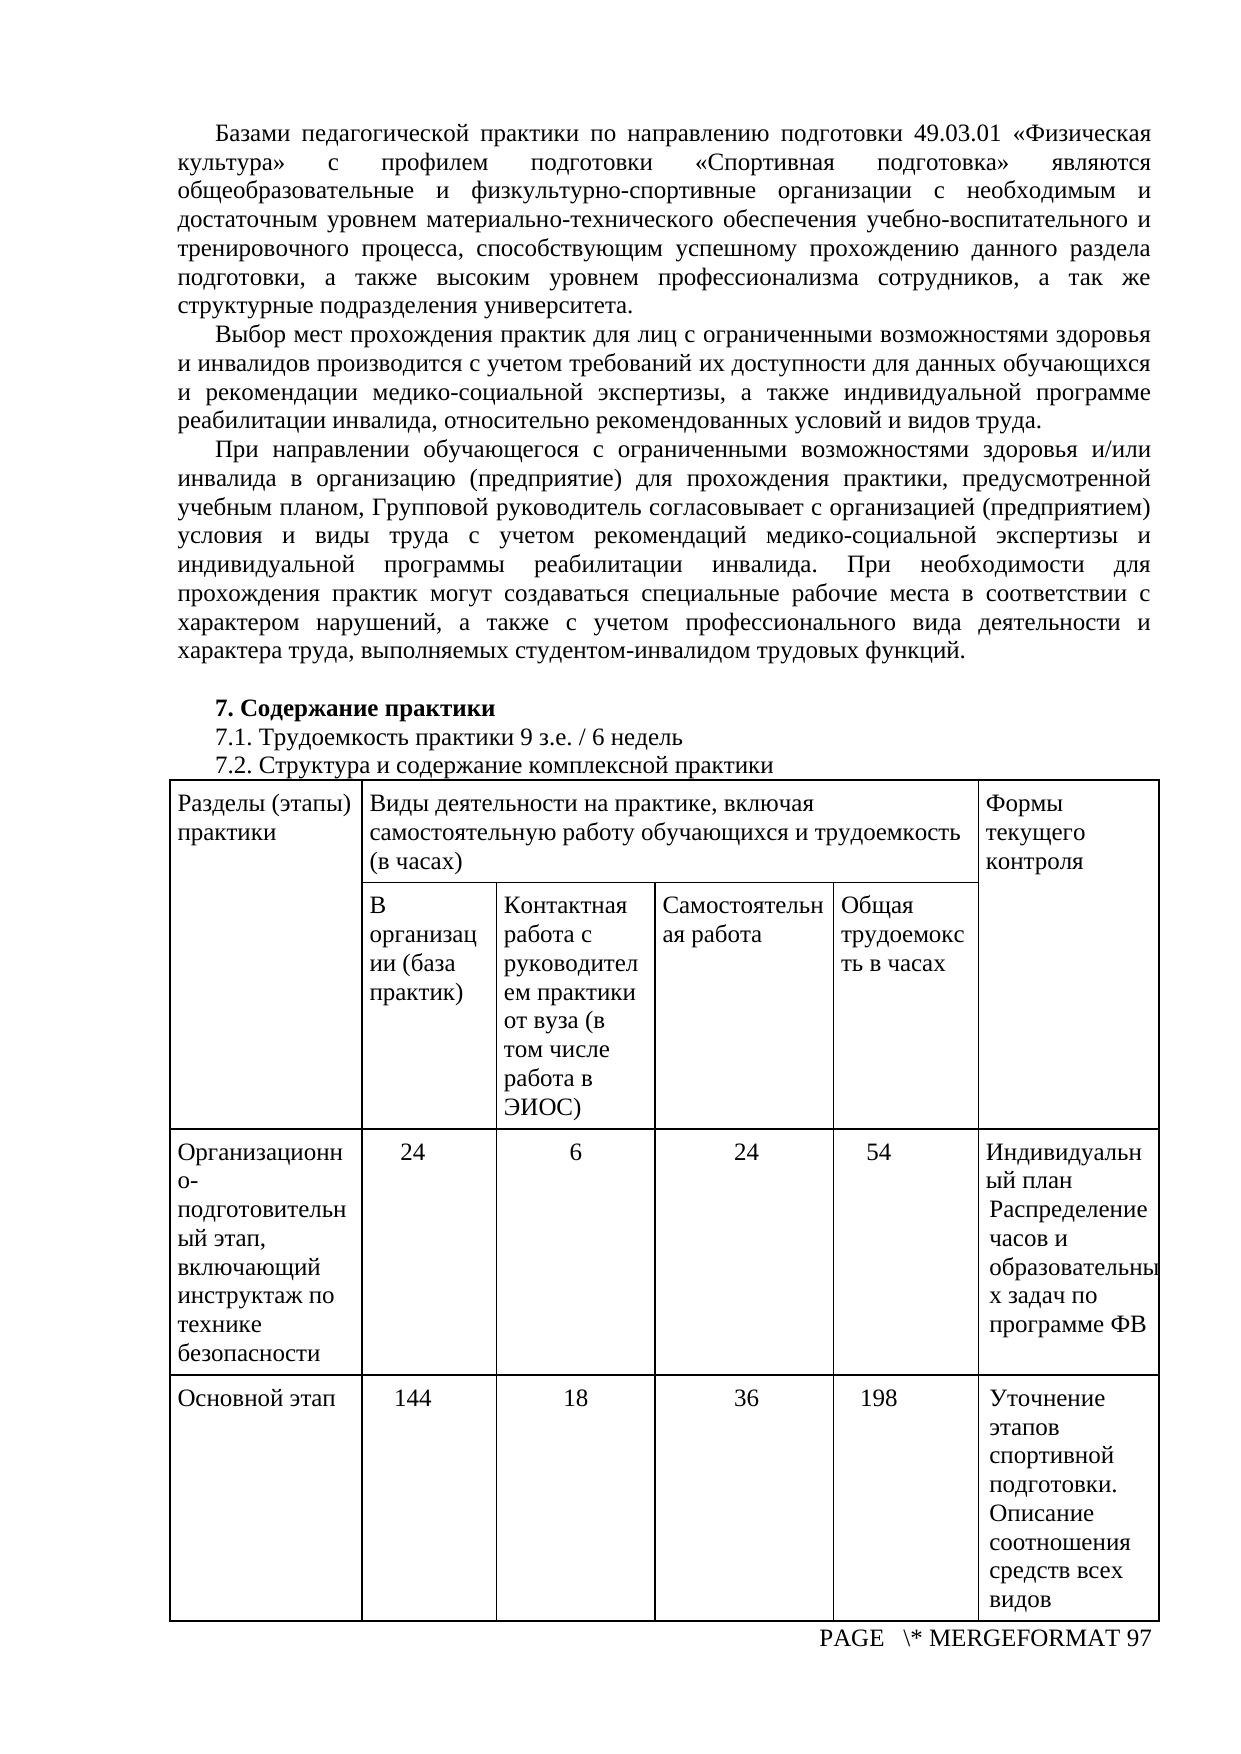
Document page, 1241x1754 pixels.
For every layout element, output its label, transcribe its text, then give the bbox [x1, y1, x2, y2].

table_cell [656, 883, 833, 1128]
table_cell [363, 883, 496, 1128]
text 7.2. Структура и содержание комплексной практики [177, 751, 1152, 779]
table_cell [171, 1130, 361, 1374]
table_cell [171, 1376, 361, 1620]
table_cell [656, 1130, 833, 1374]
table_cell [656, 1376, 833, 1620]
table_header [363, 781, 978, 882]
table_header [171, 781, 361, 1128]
text Базами педагогической практики по направлению подготовки 49.03.01 «Физическая культура» с профилем подготовки «Спортивная подготовка» являются общеобразовательные и физкультурно-спортивные организации с необходимым и достаточным уровнем материально-технического обеспечения учебно-воспитательного и тренировочного процесса, способствующим успешному прохождению данного раздела подготовки, а также высоким уровнем профессионализма сотрудников, а так же структурные подразделения университета. [177, 118, 1152, 319]
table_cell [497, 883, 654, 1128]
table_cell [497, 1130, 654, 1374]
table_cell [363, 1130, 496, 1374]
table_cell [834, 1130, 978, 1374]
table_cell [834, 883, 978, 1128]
text 7. Содержание практики [177, 693, 1152, 722]
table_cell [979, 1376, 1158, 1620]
text 7.1. Трудоемкость практики 9 з.е. / 6 недель [177, 722, 1152, 751]
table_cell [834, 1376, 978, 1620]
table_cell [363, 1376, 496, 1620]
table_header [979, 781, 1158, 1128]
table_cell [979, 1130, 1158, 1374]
text При направлении обучающегося с ограниченными возможностями здоровья и/или инвалида в организацию (предприятие) для прохождения практики, предусмотренной учебным планом, Групповой руководитель согласовывает с организацией (предприятием) условия и виды труда с учетом рекомендаций медико-социальной экспертизы и индивидуальной программы реабилитации инвалида. При необходимости для прохождения практик могут создаваться специальные рабочие места в соответствии с характером нарушений, а также с учетом профессионального вида деятельности и характера труда, выполняемых студентом-инвалидом трудовых функций. [177, 434, 1152, 664]
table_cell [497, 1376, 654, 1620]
text Выбор мест прохождения практик для лиц с ограниченными возможностями здоровья и инвалидов производится с учетом требований их доступности для данных обучающихся и рекомендации медико-социальной экспертизы, а также индивидуальной программе реабилитации инвалида, относительно рекомендованных условий и видов труда. [177, 319, 1152, 434]
